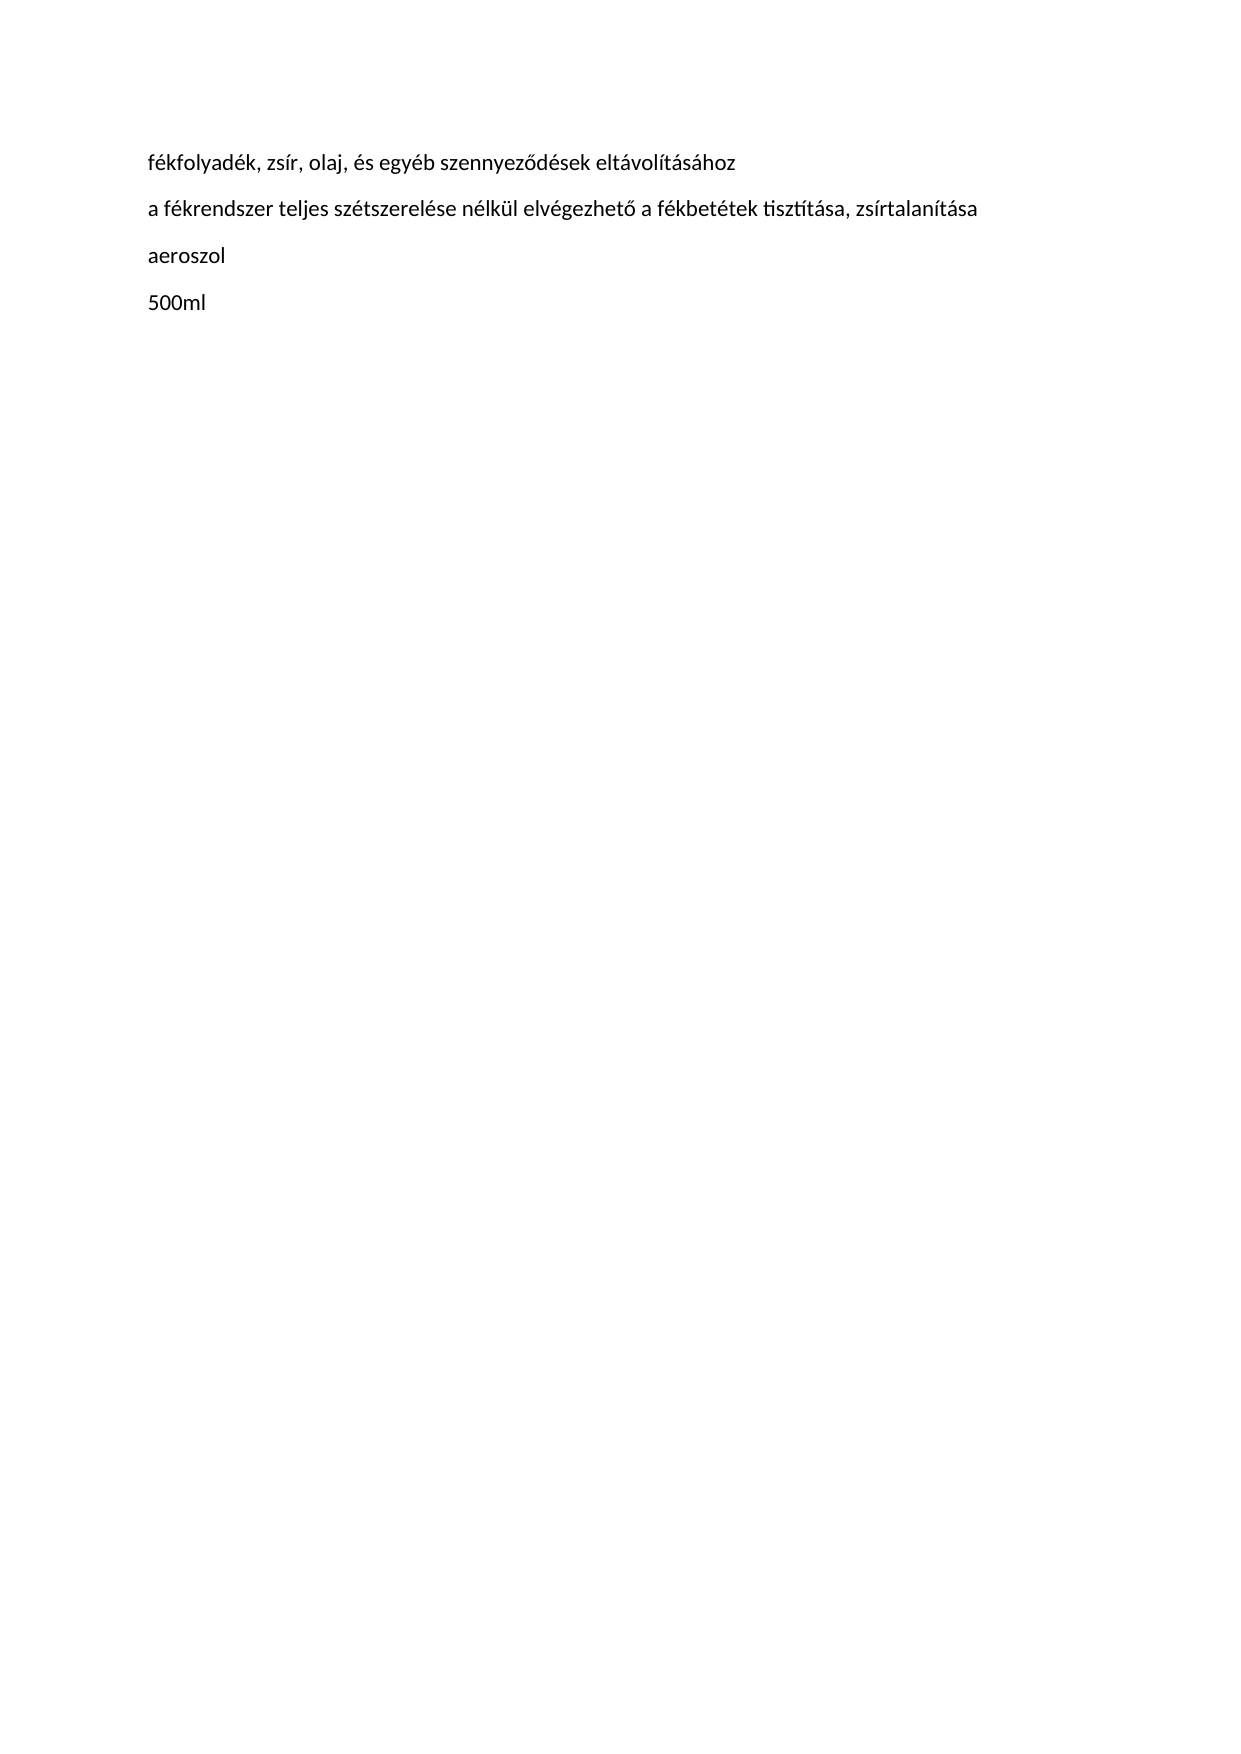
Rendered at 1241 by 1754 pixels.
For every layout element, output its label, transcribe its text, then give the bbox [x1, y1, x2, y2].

text a fékrendszer teljes szétszerelése nélkül elvégezhető a fékbetétek tisztítása, zsírtalanítása [148, 194, 1093, 222]
text fékfolyadék, zsír, olaj, és egyéb szennyeződések eltávolításához [148, 148, 1093, 176]
text 500ml [148, 288, 1093, 316]
text aeroszol [148, 241, 1093, 269]
